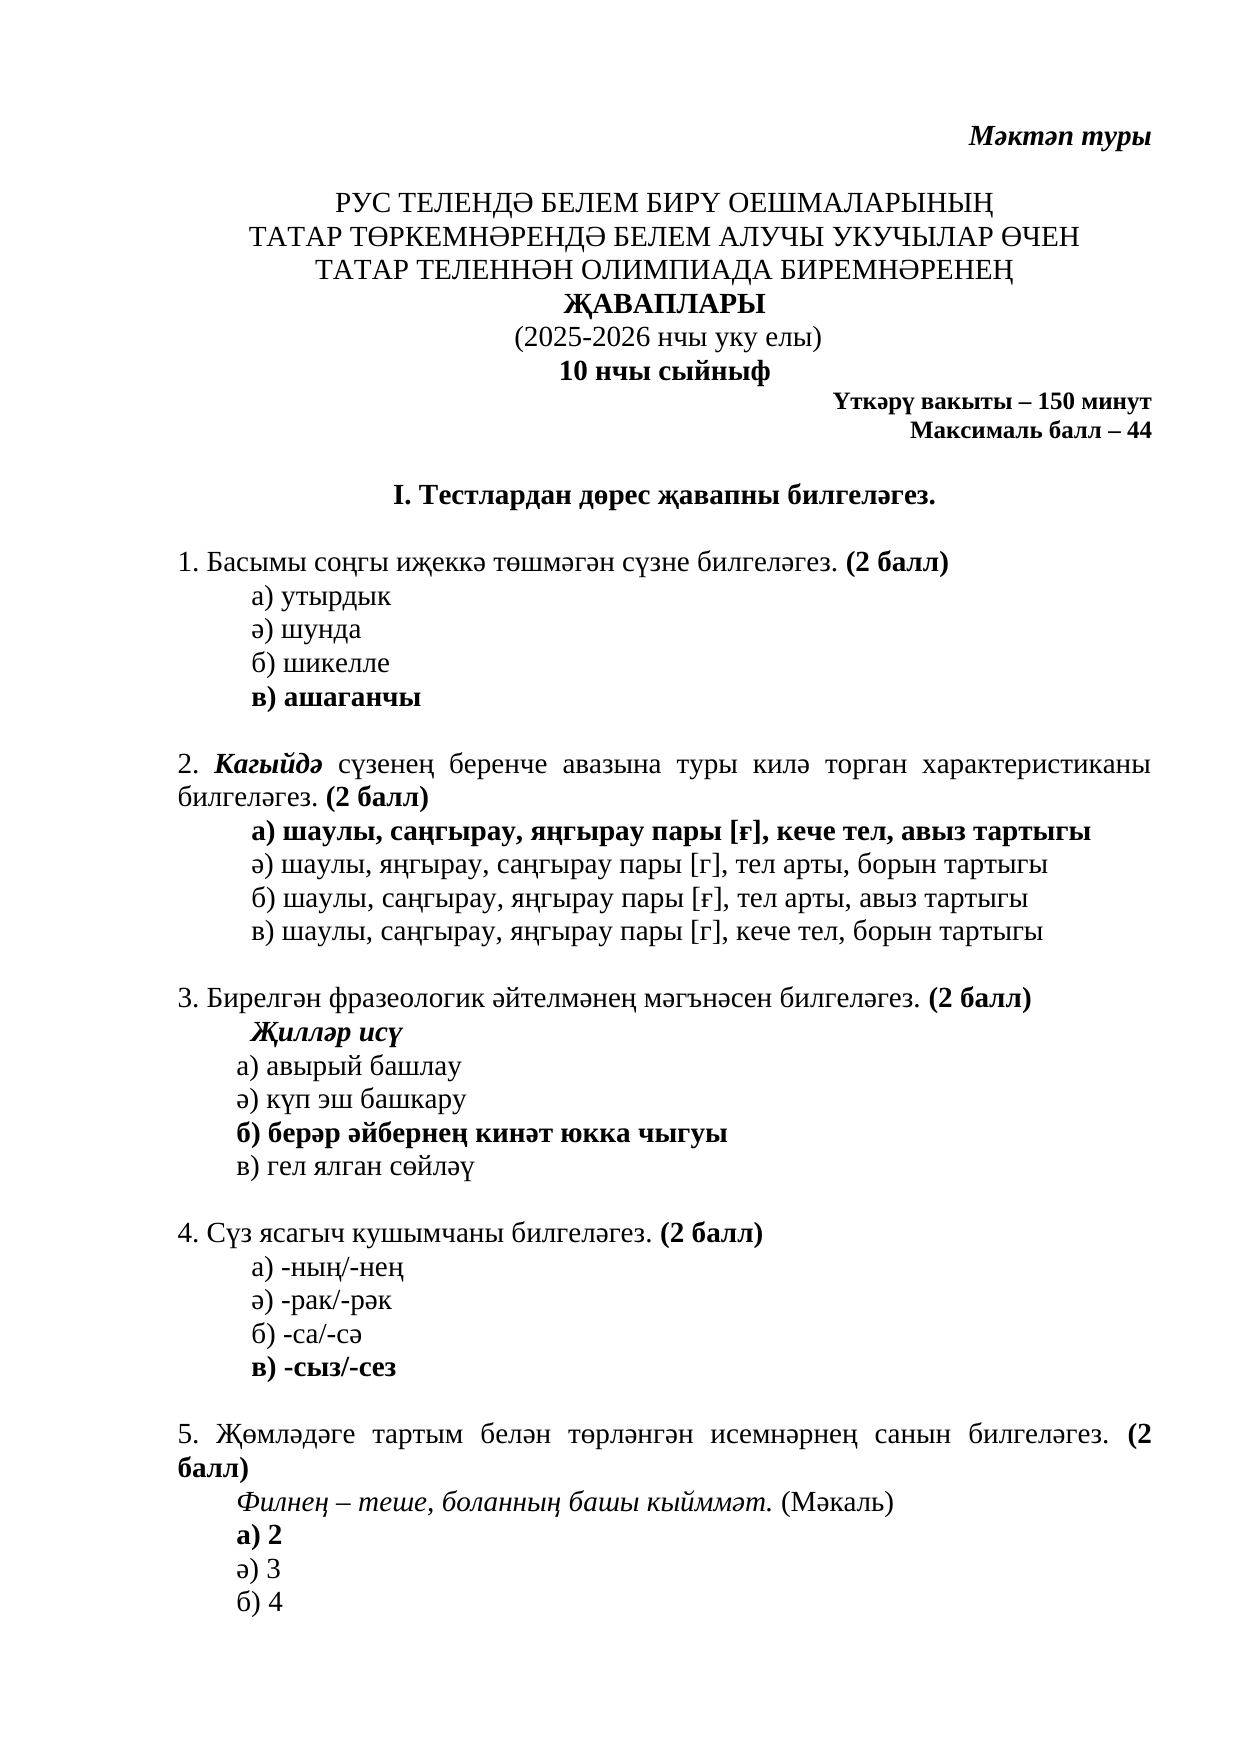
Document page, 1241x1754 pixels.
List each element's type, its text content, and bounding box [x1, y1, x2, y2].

text а) утырдык [177, 578, 1152, 612]
text в) гел ялган сөйләү [177, 1148, 1152, 1182]
text ә) шунда [177, 612, 1152, 645]
text а) авырый башлау [177, 1048, 1152, 1081]
text Мәктәп туры [177, 118, 1152, 152]
text ә) 3 [177, 1551, 1152, 1584]
text 1. Басымы соңгы иҗеккә төшмәгән сүзне билгеләгез. (2 балл) [177, 544, 1152, 578]
text ТАТАР ТЕЛЕННӘН ОЛИМПИАДА БИРЕМНӘРЕНЕҢ [177, 252, 1152, 286]
text в) ашаганчы [177, 679, 1152, 712]
text б) шикелле [177, 645, 1152, 679]
text Максималь балл – 44 [177, 415, 1152, 444]
text б) шаулы, саңгырау, яңгырау пары [ғ], тел арты, авыз тартыгы [177, 880, 1152, 913]
text 3. Бирелгән фразеологик әйтелмәнең мәгънәсен билгеләгез. (2 балл) [177, 981, 1152, 1014]
text (2025-2026 нчы уку елы) [177, 319, 1152, 353]
text 10 нчы сыйныф [177, 353, 1152, 386]
text Филнең – теше, боланның башы кыйммәт. (Мәкаль) [177, 1484, 1152, 1517]
text б) берәр әйбернең кинәт юкка чыгуы [177, 1115, 1152, 1148]
text б) -са/-сә [177, 1316, 1152, 1349]
text в) -сыз/-сез [177, 1349, 1152, 1383]
text 5. Җөмләдәге тартым белән төрләнгән исемнәрнең санын билгеләгез. (2 балл) [177, 1417, 1152, 1484]
text ә) -рак/-рәк [177, 1282, 1152, 1316]
text РУС ТЕЛЕНДӘ БЕЛЕМ БИРҮ ОЕШМАЛАРЫНЫҢ [177, 185, 1152, 219]
text ә) күп эш башкару [177, 1081, 1152, 1115]
text в) шаулы, саңгырау, яңгырау пары [г], кече тел, борын тартыгы [177, 913, 1152, 947]
text ТАТАР ТӨРКЕМНӘРЕНДӘ БЕЛЕМ АЛУЧЫ УКУЧЫЛАР ӨЧЕН [177, 219, 1152, 252]
text Җилләр исү [177, 1014, 1152, 1048]
text а) шаулы, саңгырау, яңгырау пары [ғ], кече тел, авыз тартыгы [177, 813, 1152, 846]
text 2. Кагыйдә сүзенең беренче авазына туры килә торган характеристиканы билгеләгез. (2 балл) [177, 746, 1152, 813]
text а) -ның/-нең [177, 1249, 1152, 1282]
text I. Тестлардан дөрес җавапны билгеләгез. [177, 477, 1152, 511]
text Үткәрү вакыты – 150 минут [177, 386, 1152, 415]
text ҖАВАПЛАРЫ [177, 286, 1152, 319]
text 4. Сүз ясагыч кушымчаны билгеләгез. (2 балл) [177, 1215, 1152, 1249]
text ә) шаулы, яңгырау, саңгырау пары [г], тел арты, борын тартыгы [177, 846, 1152, 880]
text б) 4 [177, 1584, 1152, 1618]
text а) 2 [177, 1517, 1152, 1551]
